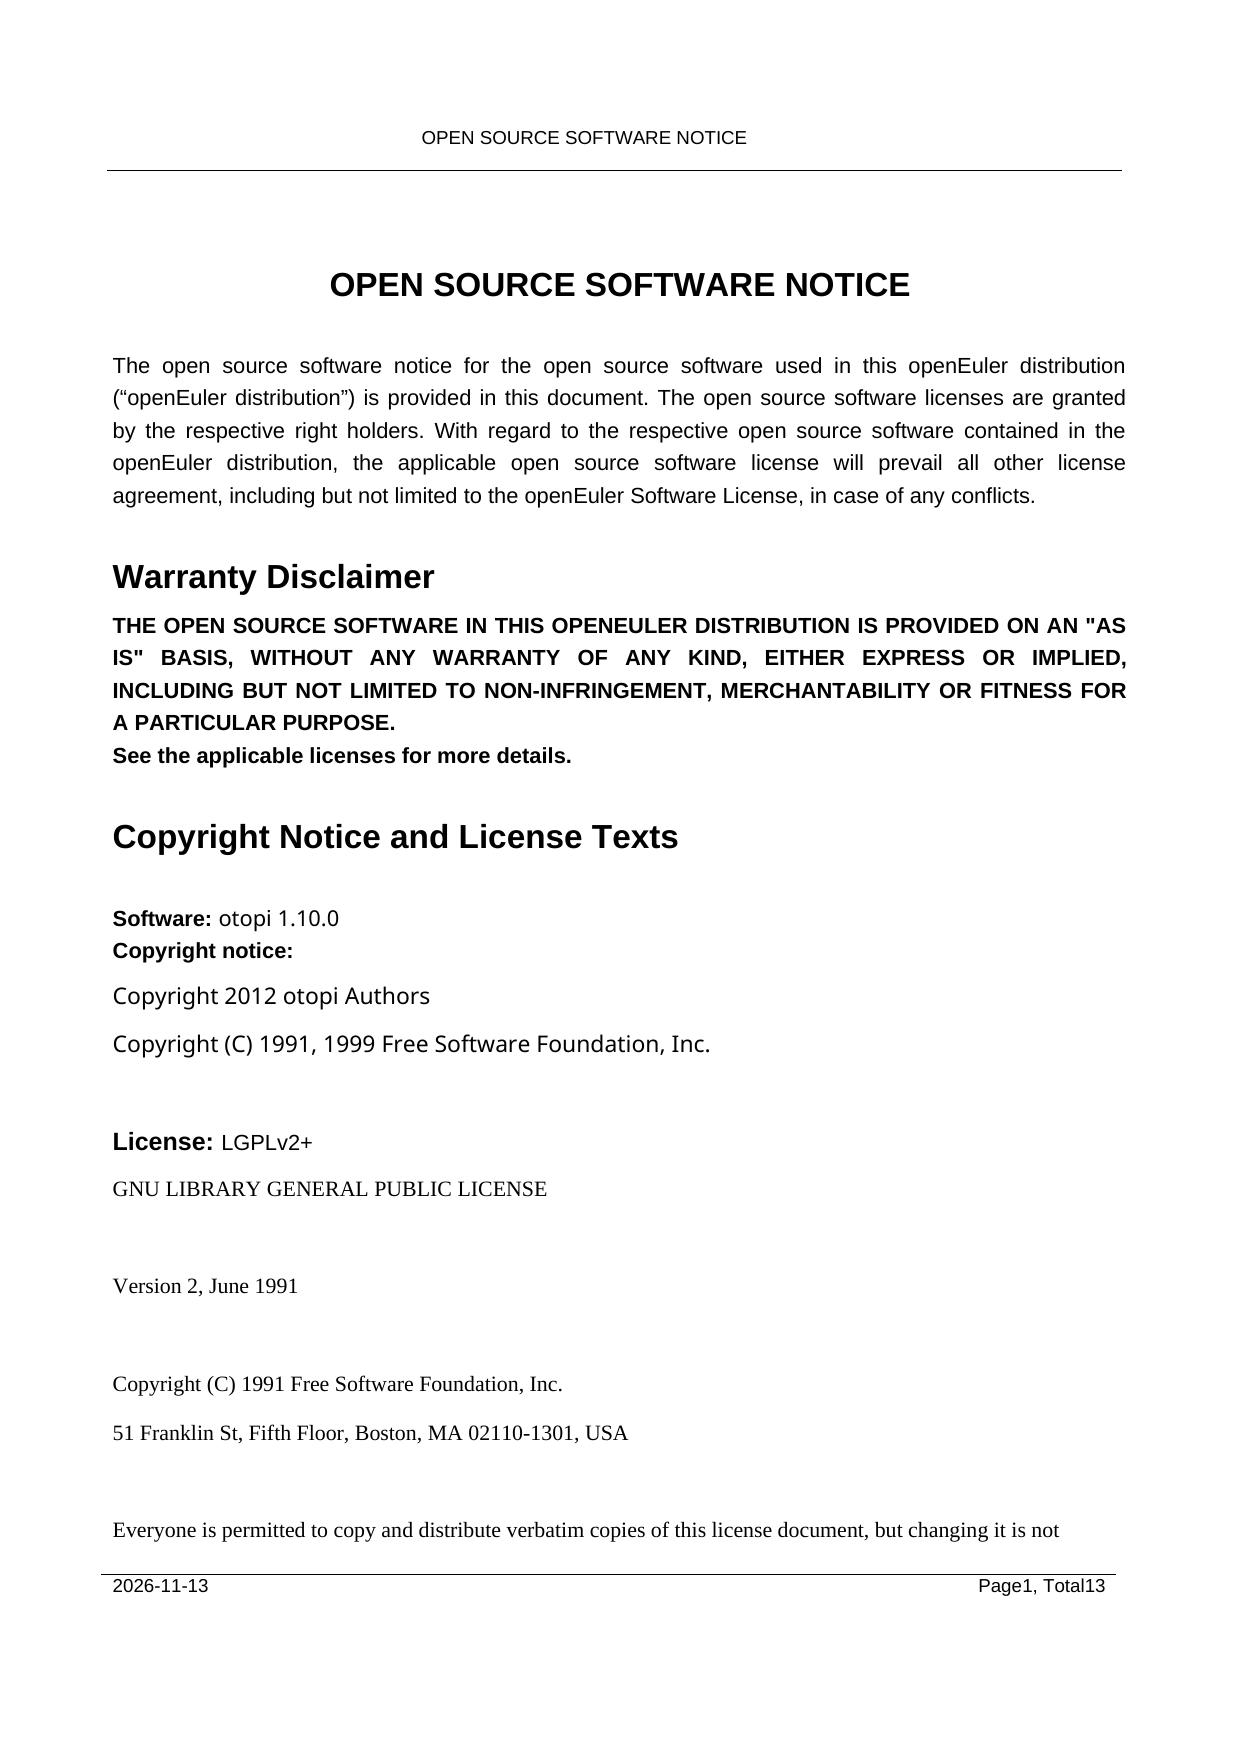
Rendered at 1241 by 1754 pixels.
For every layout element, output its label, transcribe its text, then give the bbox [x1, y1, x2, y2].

text Copyright 2012 otopi Authors Copyright (C) 1991, 1999 Free Software Foundation, Inc. [112, 979, 1128, 1109]
text Warranty Disclaimer [112, 544, 1128, 609]
text Copyright notice: [112, 934, 1128, 966]
text Copyright Notice and License Texts [112, 804, 1128, 869]
text The open source software notice for the open source software used in this openEuler distribution (“openEuler distribution”) is provided in this document. The open source software licenses are granted by the respective right holders. With regard to the respective open source software contained in the openEuler distribution, the applicable open source software license will prevail all other license agreement, including but not limited to the openEuler Software License, in case of any conflicts. [112, 349, 1128, 511]
text License: LGPLv2+ [112, 1125, 1128, 1158]
text OPEN SOURCE SOFTWARE NOTICE [112, 251, 1128, 316]
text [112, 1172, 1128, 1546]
text THE OPEN SOURCE SOFTWARE IN THIS OPENEULER DISTRIBUTION IS PROVIDED ON AN "AS IS" BASIS, WITHOUT ANY WARRANTY OF ANY KIND, EITHER EXPRESS OR IMPLIED, INCLUDING BUT NOT LIMITED TO NON-INFRINGEMENT, MERCHANTABILITY OR FITNESS FOR A PARTICULAR PURPOSE. See the applicable licenses for more details. [112, 609, 1128, 771]
text Software: otopi 1.10.0 [112, 901, 1128, 934]
